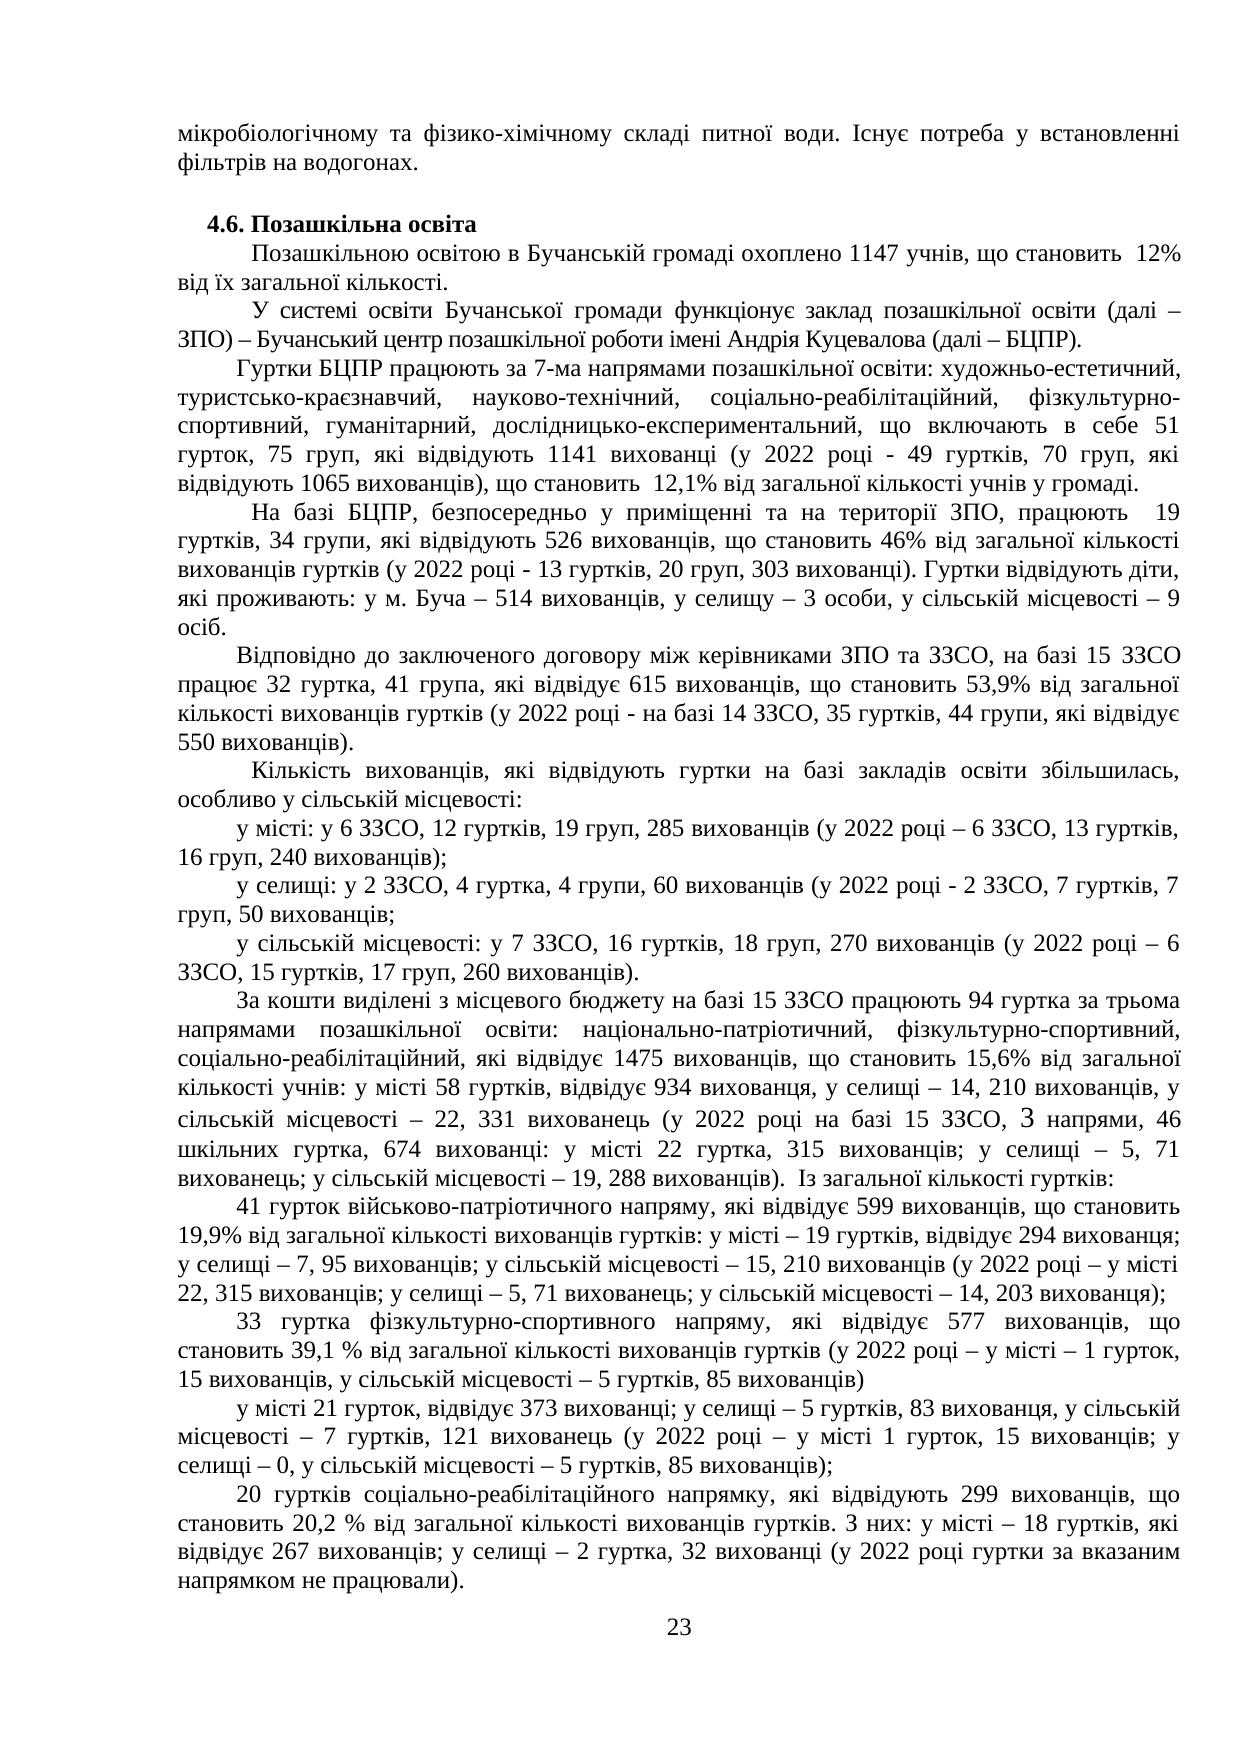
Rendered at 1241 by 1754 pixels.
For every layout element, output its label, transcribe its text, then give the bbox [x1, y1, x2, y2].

text У системі освіти Бучанської громади функціонує заклад позашкільної освіти (далі – ЗПО) – Бучанський центр позашкільної роботи імені Андрія Куцевалова (далі – БЦПР). [177, 295, 1181, 353]
text Позашкільною освітою в Бучанській громаді охоплено 1147 учнів, що становить 12% від їх загальної кількості. [177, 238, 1181, 295]
text Відповідно до заключеного договору між керівниками ЗПО та ЗЗСО, на базі 15 ЗЗСО працює 32 гуртка, 41 група, які відвідує 615 вихованців, що становить 53,9% від загальної кількості вихованців гуртків (у 2022 році - на базі 14 ЗЗСО, 35 гуртків, 44 групи, які відвідує 550 вихованців). [177, 640, 1181, 755]
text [177, 118, 1181, 176]
text За кошти виділені з місцевого бюджету на базі 15 ЗЗСО працюють 94 гуртка за трьома напрямами позашкільної освіти: національно-патріотичний, фізкультурно-спортивний, соціально-реабілітаційний, які відвідує 1475 вихованців, що становить 15,6% від загальної кількості учнів: у місті 58 гуртків, відвідує 934 вихованця, у селищі – 14, 210 вихованців, у сільській місцевості – 22, 331 вихованець (у 2022 році на базі 15 ЗЗСО, 3 напрями, 46 шкільних гуртка, 674 вихованці: у місті 22 гуртка, 315 вихованців; у селищі – 5, 71 вихованець; у сільській місцевості – 19, 288 вихованців). Із загальної кількості гуртків: [177, 985, 1181, 1191]
text На базі БЦПР, безпосередньо у приміщенні та на території ЗПО, працюють 19 гуртків, 34 групи, які відвідують 526 вихованців, що становить 46% від загальної кількості вихованців гуртків (у 2022 році - 13 гуртків, 20 груп, 303 вихованці). Гуртки відвідують діти, які проживають: у м. Буча – 514 вихованців, у селищу – 3 особи, у сільській місцевості – 9 осіб. [177, 497, 1181, 640]
text у місті 21 гурток, відвідує 373 вихованці; у селищі – 5 гуртків, 83 вихованця, у сільській місцевості – 7 гуртків, 121 вихованець (у 2022 році – у місті 1 гурток, 15 вихованців; у селищі – 0, у сільській місцевості – 5 гуртків, 85 вихованців); [177, 1393, 1181, 1479]
text у місті: у 6 ЗЗСО, 12 гуртків, 19 груп, 285 вихованців (у 2022 році – 6 ЗЗСО, 13 гуртків, 16 груп, 240 вихованців); [177, 813, 1181, 870]
text 33 гуртка фізкультурно-спортивного напряму, які відвідує 577 вихованців, що становить 39,1 % від загальної кількості вихованців гуртків (у 2022 році – у місті – 1 гурток, 15 вихованців, у сільській місцевості – 5 гуртків, 85 вихованців) [177, 1306, 1181, 1393]
text Гуртки БЦПР працюють за 7-ма напрямами позашкільної освіти: художньо-естетичний, туристсько-краєзнавчий, науково-технічний, соціально-реабілітаційний, фізкультурно-спортивний, гуманітарний, дослідницько-експериментальний, що включають в себе 51 гурток, 75 груп, які відвідують 1141 вихованці (у 2022 році - 49 гуртків, 70 груп, які відвідують 1065 вихованців), що становить 12,1% від загальної кількості учнів у громаді. [177, 353, 1181, 497]
text 41 гурток військово-патріотичного напряму, які відвідує 599 вихованців, що становить 19,9% від загальної кількості вихованців гуртків: у місті – 19 гуртків, відвідує 294 вихованця; у селищі – 7, 95 вихованців; у сільській місцевості – 15, 210 вихованців (у 2022 році – у місті 22, 315 вихованців; у селищі – 5, 71 вихованець; у сільській місцевості – 14, 203 вихованця); [177, 1191, 1181, 1306]
text 20 гуртків соціально-реабілітаційного напрямку, які відвідують 299 вихованців, що становить 20,2 % від загальної кількості вихованців гуртків. З них: у місті – 18 гуртків, які відвідує 267 вихованців; у селищі – 2 гуртка, 32 вихованці (у 2022 році гуртки за вказаним напрямком не працювали). [177, 1479, 1181, 1594]
text 4.6. Позашкільна освіта [177, 209, 1181, 238]
text у селищі: у 2 ЗЗСО, 4 гуртка, 4 групи, 60 вихованців (у 2022 році - 2 ЗЗСО, 7 гуртків, 7 груп, 50 вихованців; [177, 870, 1181, 928]
text у сільській місцевості: у 7 ЗЗСО, 16 гуртків, 18 груп, 270 вихованців (у 2022 році – 6 ЗЗСО, 15 гуртків, 17 груп, 260 вихованців). [177, 928, 1181, 985]
text Кількість вихованців, які відвідують гуртки на базі закладів освіти збільшилась, особливо у сільській місцевості: [177, 755, 1181, 813]
